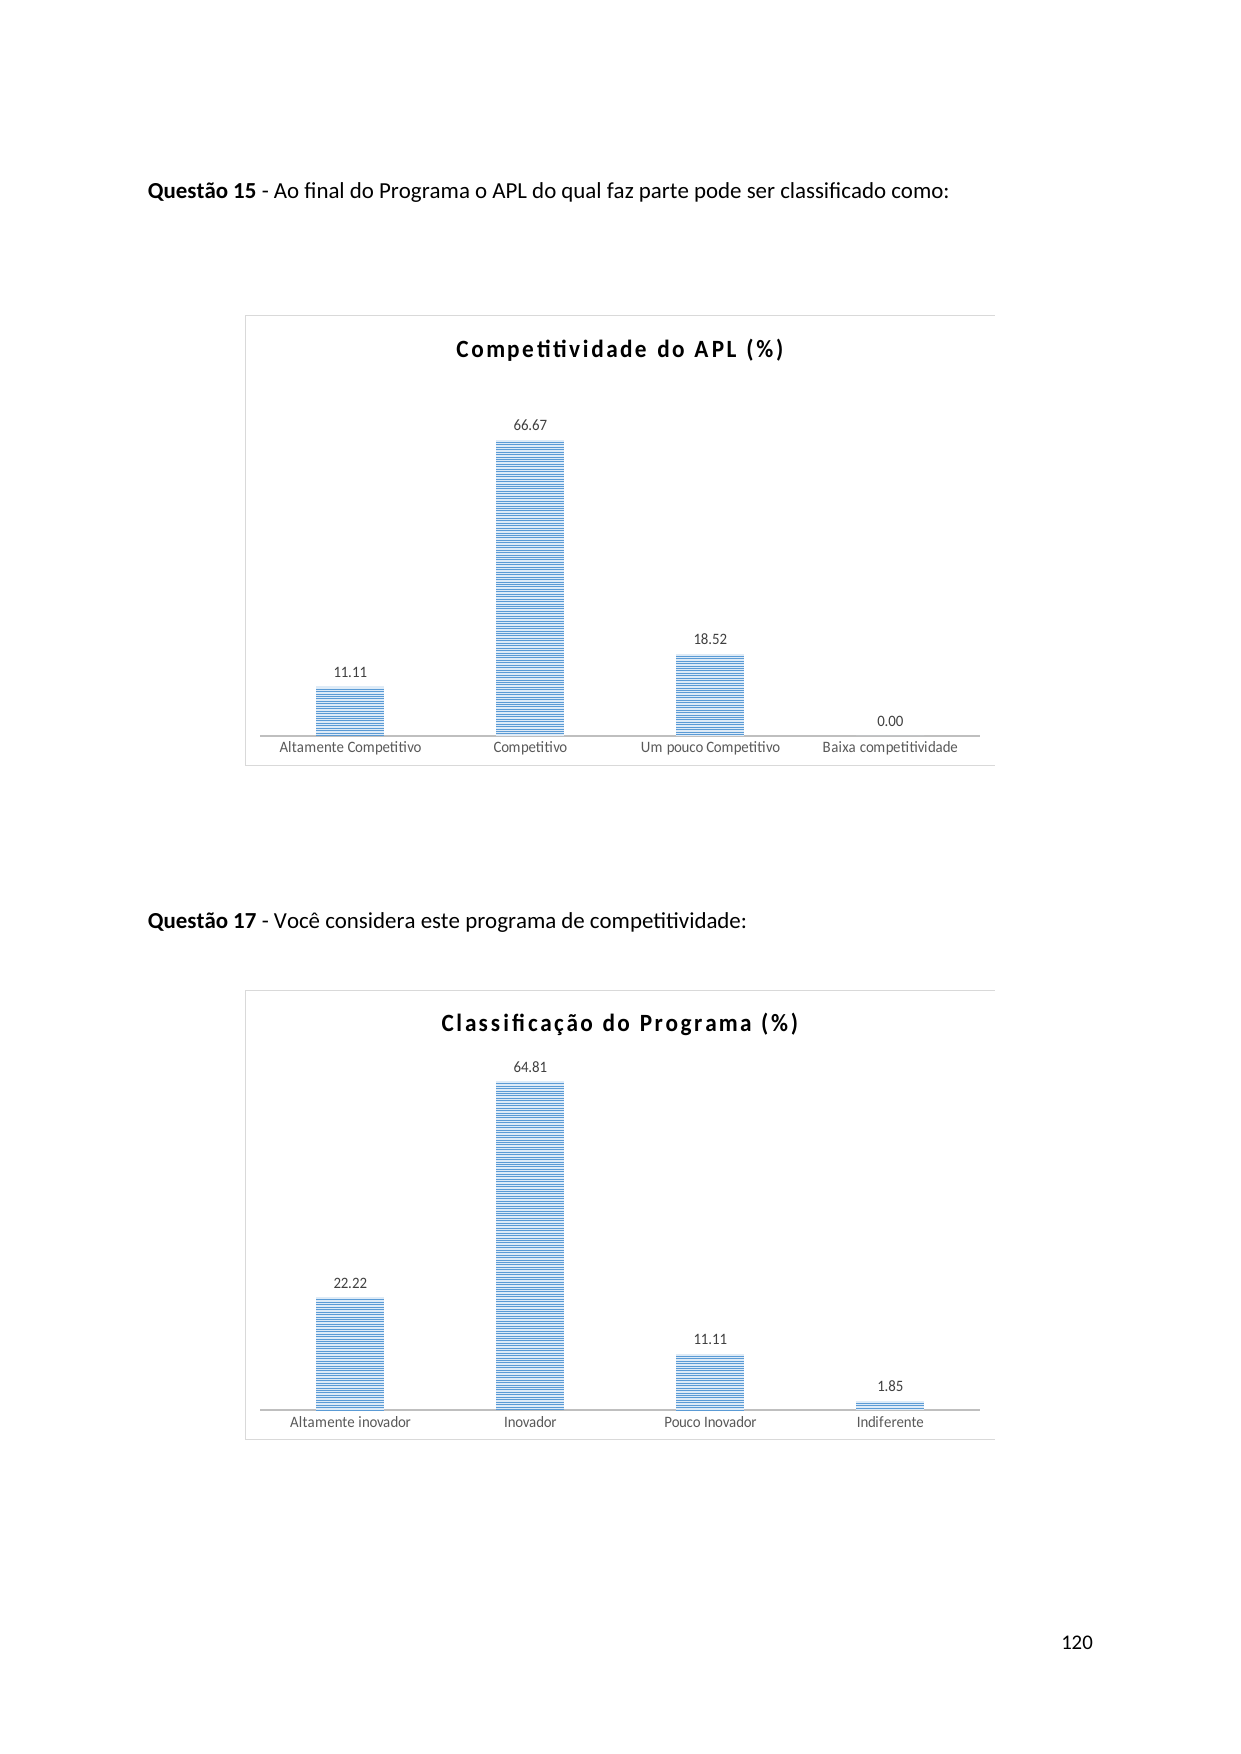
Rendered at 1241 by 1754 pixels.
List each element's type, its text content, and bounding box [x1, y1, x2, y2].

text Questão 17 - Você considera este programa de competitividade: [148, 906, 1092, 934]
text Questão 15 - Ao final do Programa o APL do qual faz parte pode ser classificado como: [148, 176, 1092, 204]
